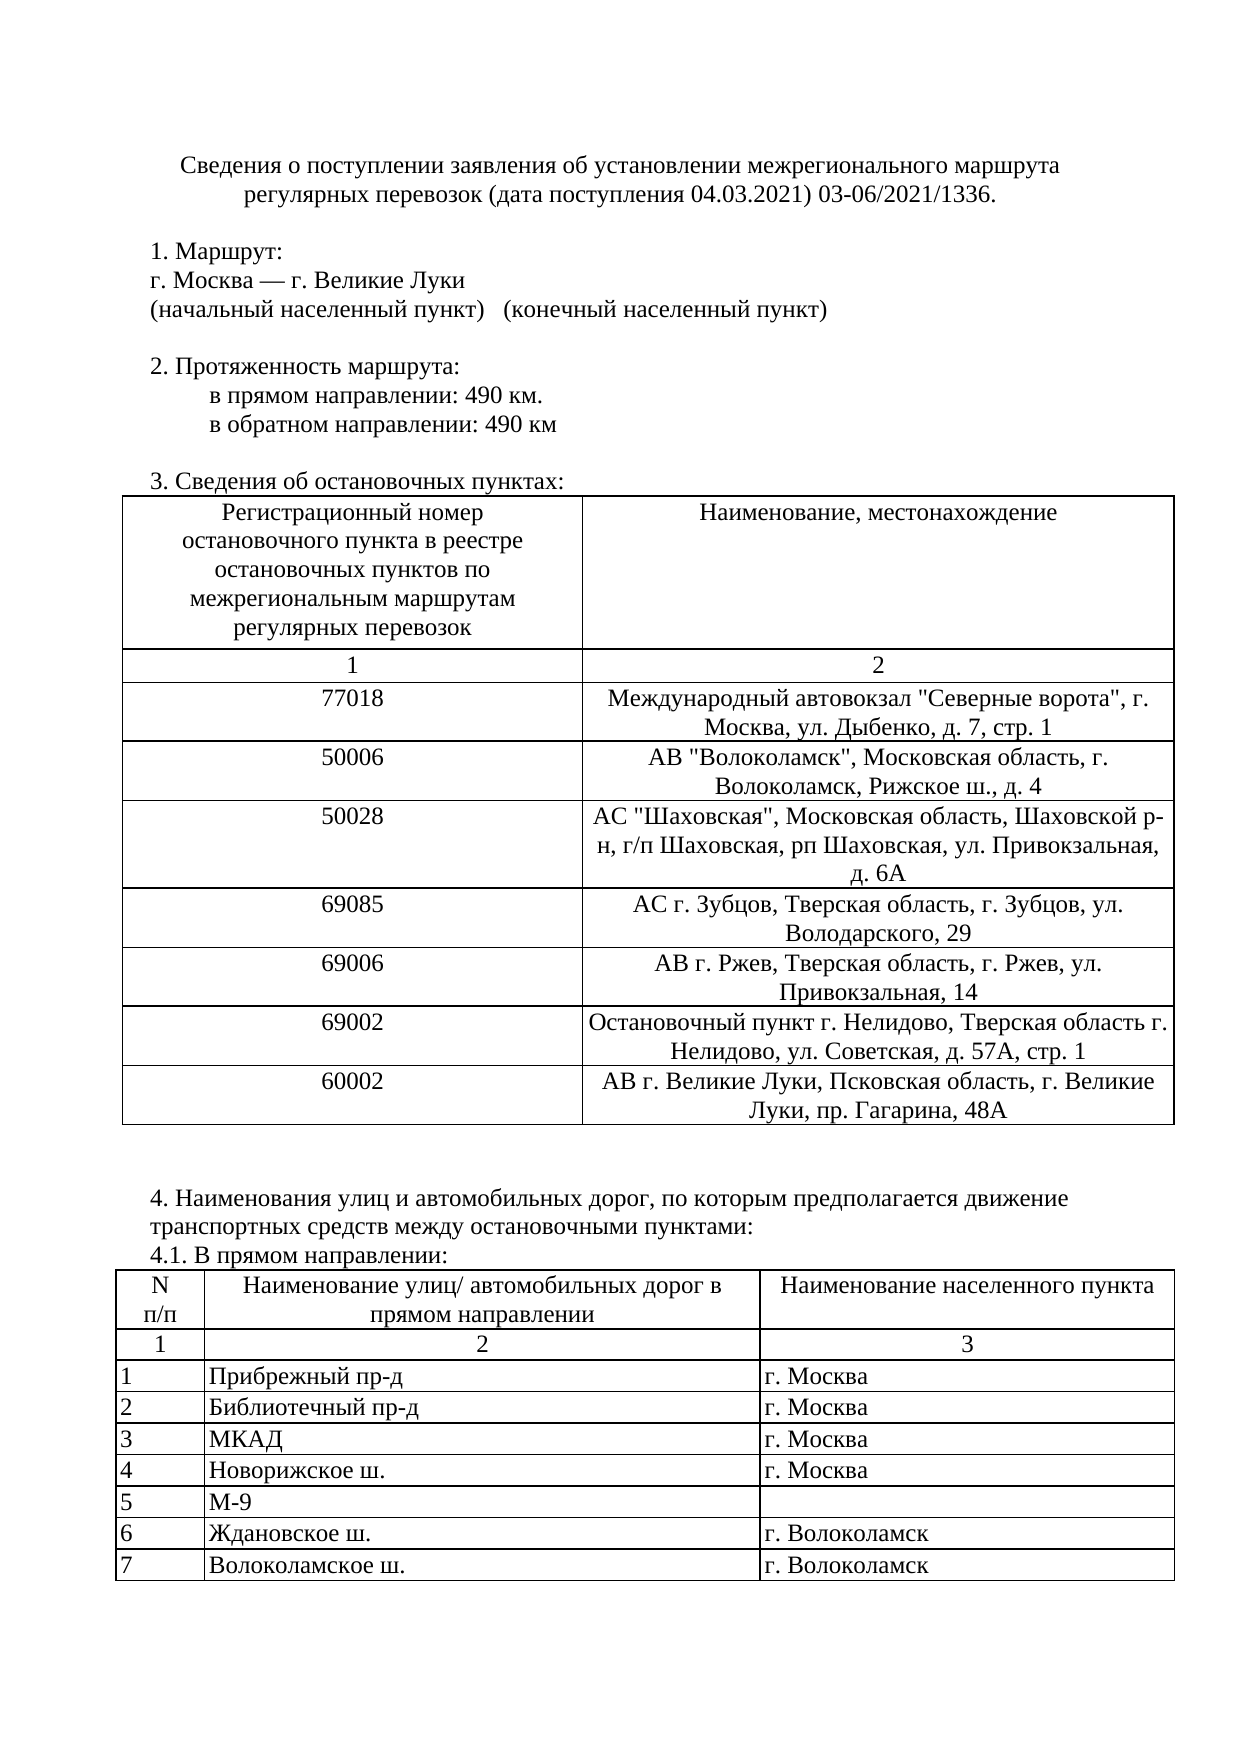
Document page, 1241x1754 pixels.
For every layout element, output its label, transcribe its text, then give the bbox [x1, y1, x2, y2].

table_cell г. Волоколамск [761, 1518, 1174, 1548]
text (начальный населенный пункт) (конечный населенный пункт) [150, 294, 1090, 322]
table_cell 69085 [123, 889, 582, 946]
table_cell 2 [117, 1392, 204, 1422]
table_cell 1 [117, 1361, 204, 1391]
table_cell 1 [117, 1330, 204, 1359]
table_cell 50028 [123, 801, 582, 887]
table_cell 1 [123, 650, 582, 681]
table_cell АВ г. Великие Луки, Псковская область, г. Великие Луки, пр. Гагарина, 48А [583, 1066, 1173, 1123]
table_cell АВ г. Ржев, Тверская область, г. Ржев, ул. Привокзальная, 14 [583, 948, 1173, 1005]
table_cell 4 [117, 1455, 204, 1485]
table_cell 7 [117, 1550, 204, 1579]
table_header N п/п [117, 1271, 204, 1328]
table_header Наименование улиц/ автомобильных дорог в прямом направлении [205, 1271, 759, 1328]
table_cell Прибрежный пр-д [205, 1361, 759, 1391]
text 4. Наименования улиц и автомобильных дорог, по которым предполагается движение транспортных средств между остановочными пунктами: [150, 1183, 1090, 1240]
table_cell Волоколамское ш. [205, 1550, 759, 1579]
table_cell 2 [583, 650, 1173, 681]
table_cell Международный автовокзал "Северные ворота", г. Москва, ул. Дыбенко, д. 7, стр. 1 [583, 683, 1173, 740]
table_cell М-9 [205, 1487, 759, 1517]
text в обратном направлении: 490 км [150, 409, 1090, 437]
table_header Наименование, местонахождение [583, 497, 1173, 648]
table_cell Библиотечный пр-д [205, 1392, 759, 1422]
table_cell Новорижское ш. [205, 1455, 759, 1485]
table_cell г. Москва [761, 1392, 1174, 1422]
table_cell г. Москва [761, 1361, 1174, 1391]
table_cell 3 [761, 1330, 1174, 1359]
table_cell МКАД [205, 1424, 759, 1454]
table_cell г. Волоколамск [761, 1550, 1174, 1579]
table_cell АС "Шаховская", Московская область, Шаховской р-н, г/п Шаховская, рп Шаховская, ул. Привокзальная, д. 6А [583, 801, 1173, 887]
text 2. Протяженность маршрута: [150, 351, 1090, 380]
text Сведения о поступлении заявления об установлении межрегионального маршрута регулярных перевозок (дата поступления 04.03.2021) 03-06/2021/1336. [150, 150, 1090, 207]
table_cell 6 [117, 1518, 204, 1548]
table_cell 50006 [123, 742, 582, 799]
text 4.1. В прямом направлении: [150, 1240, 1090, 1269]
text 1. Маршрут: [150, 236, 1090, 265]
table_cell Остановочный пункт г. Нелидово, Тверская область г. Нелидово, ул. Советская, д. 57А, стр. 1 [583, 1007, 1173, 1064]
table_cell 2 [205, 1330, 759, 1359]
text в прямом направлении: 490 км. [150, 380, 1090, 409]
table_cell г. Москва [761, 1455, 1174, 1485]
table_cell АС г. Зубцов, Тверская область, г. Зубцов, ул. Володарского, 29 [583, 889, 1173, 946]
text 3. Сведения об остановочных пунктах: [150, 466, 1090, 495]
table_cell Ждановское ш. [205, 1518, 759, 1548]
table_cell г. Москва [761, 1424, 1174, 1454]
table_cell [761, 1487, 1174, 1517]
table_header Регистрационный номер остановочного пункта в реестре остановочных пунктов по межрегиональным маршрутам регулярных перевозок [123, 497, 582, 648]
table_header Наименование населенного пункта [761, 1271, 1174, 1328]
table_cell 3 [117, 1424, 204, 1454]
table_cell АВ "Волоколамск", Московская область, г. Волоколамск, Рижское ш., д. 4 [583, 742, 1173, 799]
table_cell 69002 [123, 1007, 582, 1064]
table_cell 60002 [123, 1066, 582, 1123]
table_cell 77018 [123, 683, 582, 740]
table_cell 5 [117, 1487, 204, 1517]
table_cell 69006 [123, 948, 582, 1005]
text г. Москва — г. Великие Луки [150, 265, 1090, 294]
